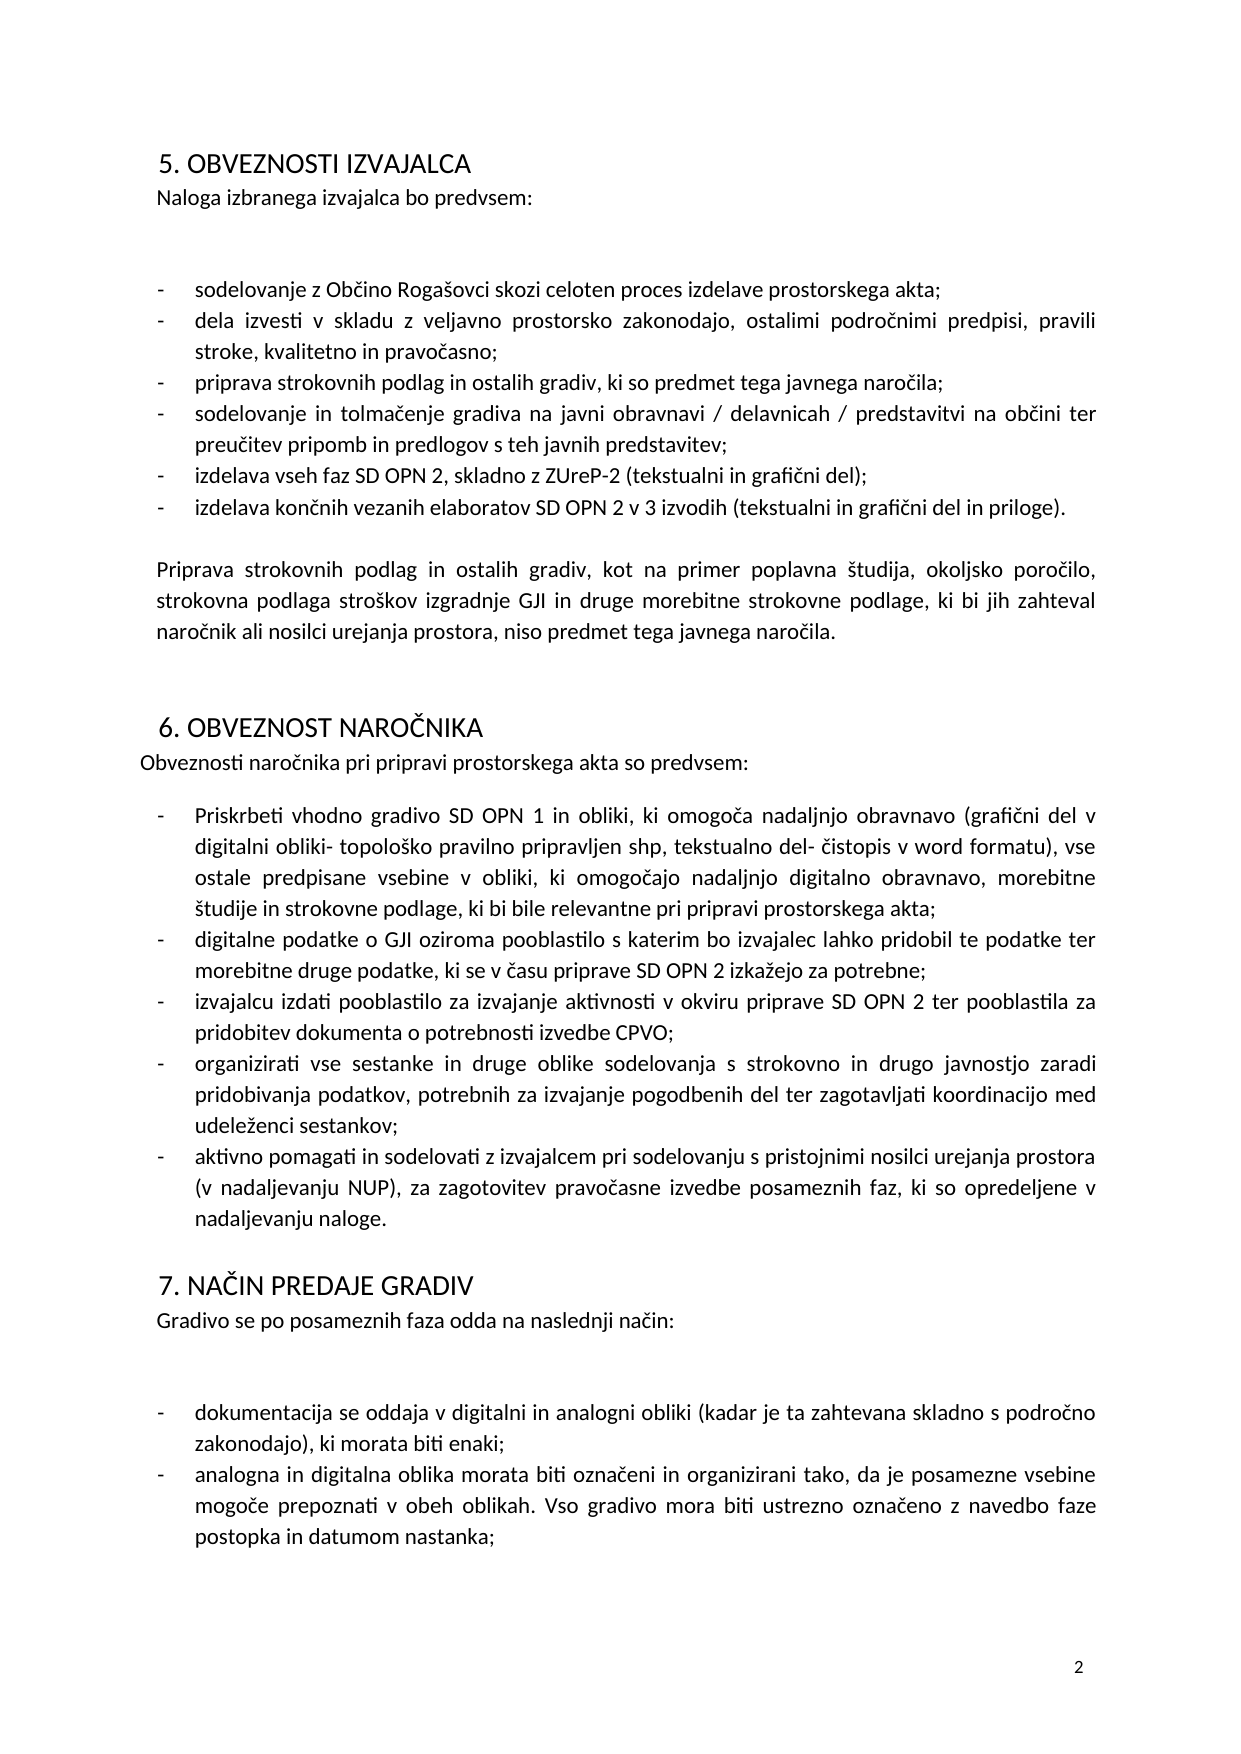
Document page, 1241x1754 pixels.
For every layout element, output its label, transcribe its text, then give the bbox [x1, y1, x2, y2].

text Gradivo se po posameznih faza odda na naslednji način: [156, 1306, 1098, 1334]
text Priprava strokovnih podlag in ostalih gradiv, kot na primer poplavna študija, okoljsko poročilo, strokovna podlaga stroškov izgradnje GJI in druge morebitne strokovne podlage, ki bi jih zahteval naročnik ali nosilci urejanja prostora, niso predmet tega javnega naročila. [156, 555, 1098, 645]
list digitalne podatke o GJI oziroma pooblastilo s katerim bo izvajalec lahko pridobil te podatke ter morebitne druge podatke, ki se v času priprave SD OPN 2 izkažejo za potrebne; [157, 925, 1098, 984]
subtitle 5. OBVEZNOSTI IZVAJALCA [158, 145, 1098, 180]
subtitle 7. NAČIN PREDAJE GRADIV [158, 1267, 1098, 1303]
list izdelava vseh faz SD OPN 2, skladno z ZUreP-2 (tekstualni in grafični del); [157, 462, 1098, 490]
list aktivno pomagati in sodelovati z izvajalcem pri sodelovanju s pristojnimi nosilci urejanja prostora (v nadaljevanju NUP), za zagotovitev pravočasne izvedbe posameznih faz, ki so opredeljene v nadaljevanju naloge. [157, 1142, 1098, 1232]
text Naloga izbranega izvajalca bo predvsem: [156, 183, 1098, 211]
list sodelovanje z Občino Rogašovci skozi celoten proces izdelave prostorskega akta; [157, 275, 1098, 303]
list priprava strokovnih podlag in ostalih gradiv, ki so predmet tega javnega naročila; [157, 368, 1098, 397]
list dela izvesti v skladu z veljavno prostorsko zakonodajo, ostalimi področnimi predpisi, pravili stroke, kvalitetno in pravočasno; [157, 306, 1098, 366]
list Priskrbeti vhodno gradivo SD OPN 1 in obliki, ki omogoča nadaljnjo obravnavo (grafični del v digitalni obliki- topološko pravilno pripravljen shp, tekstualno del- čistopis v word formatu), vse ostale predpisane vsebine v obliki, ki omogočajo nadaljnjo digitalno obravnavo, morebitne študije in strokovne podlage, ki bi bile relevantne pri pripravi prostorskega akta; [157, 801, 1098, 922]
list sodelovanje in tolmačenje gradiva na javni obravnavi / delavnicah / predstavitvi na občini ter preučitev pripomb in predlogov s teh javnih predstavitev; [157, 399, 1098, 459]
list izvajalcu izdati pooblastilo za izvajanje aktivnosti v okviru priprave SD OPN 2 ter pooblastila za pridobitev dokumenta o potrebnosti izvedbe CPVO; [157, 987, 1098, 1046]
subtitle 6. OBVEZNOST NAROČNIKA [158, 709, 1098, 745]
list organizirati vse sestanke in druge oblike sodelovanja s strokovno in drugo javnostjo zaradi pridobivanja podatkov, potrebnih za izvajanje pogodbenih del ter zagotavljati koordinacijo med udeleženci sestankov; [157, 1049, 1098, 1139]
list izdelava končnih vezanih elaboratov SD OPN 2 v 3 izvodih (tekstualni in grafični del in priloge). [157, 493, 1098, 521]
text Obveznosti naročnika pri pripravi prostorskega akta so predvsem: [139, 748, 1098, 776]
list dokumentacija se oddaja v digitalni in analogni obliki (kadar je ta zahtevana skladno s področno zakonodajo), ki morata biti enaki; [157, 1398, 1098, 1457]
list analogna in digitalna oblika morata biti označeni in organizirani tako, da je posamezne vsebine mogoče prepoznati v obeh oblikah. Vso gradivo mora biti ustrezno označeno z navedbo faze postopka in datumom nastanka; [157, 1460, 1098, 1550]
